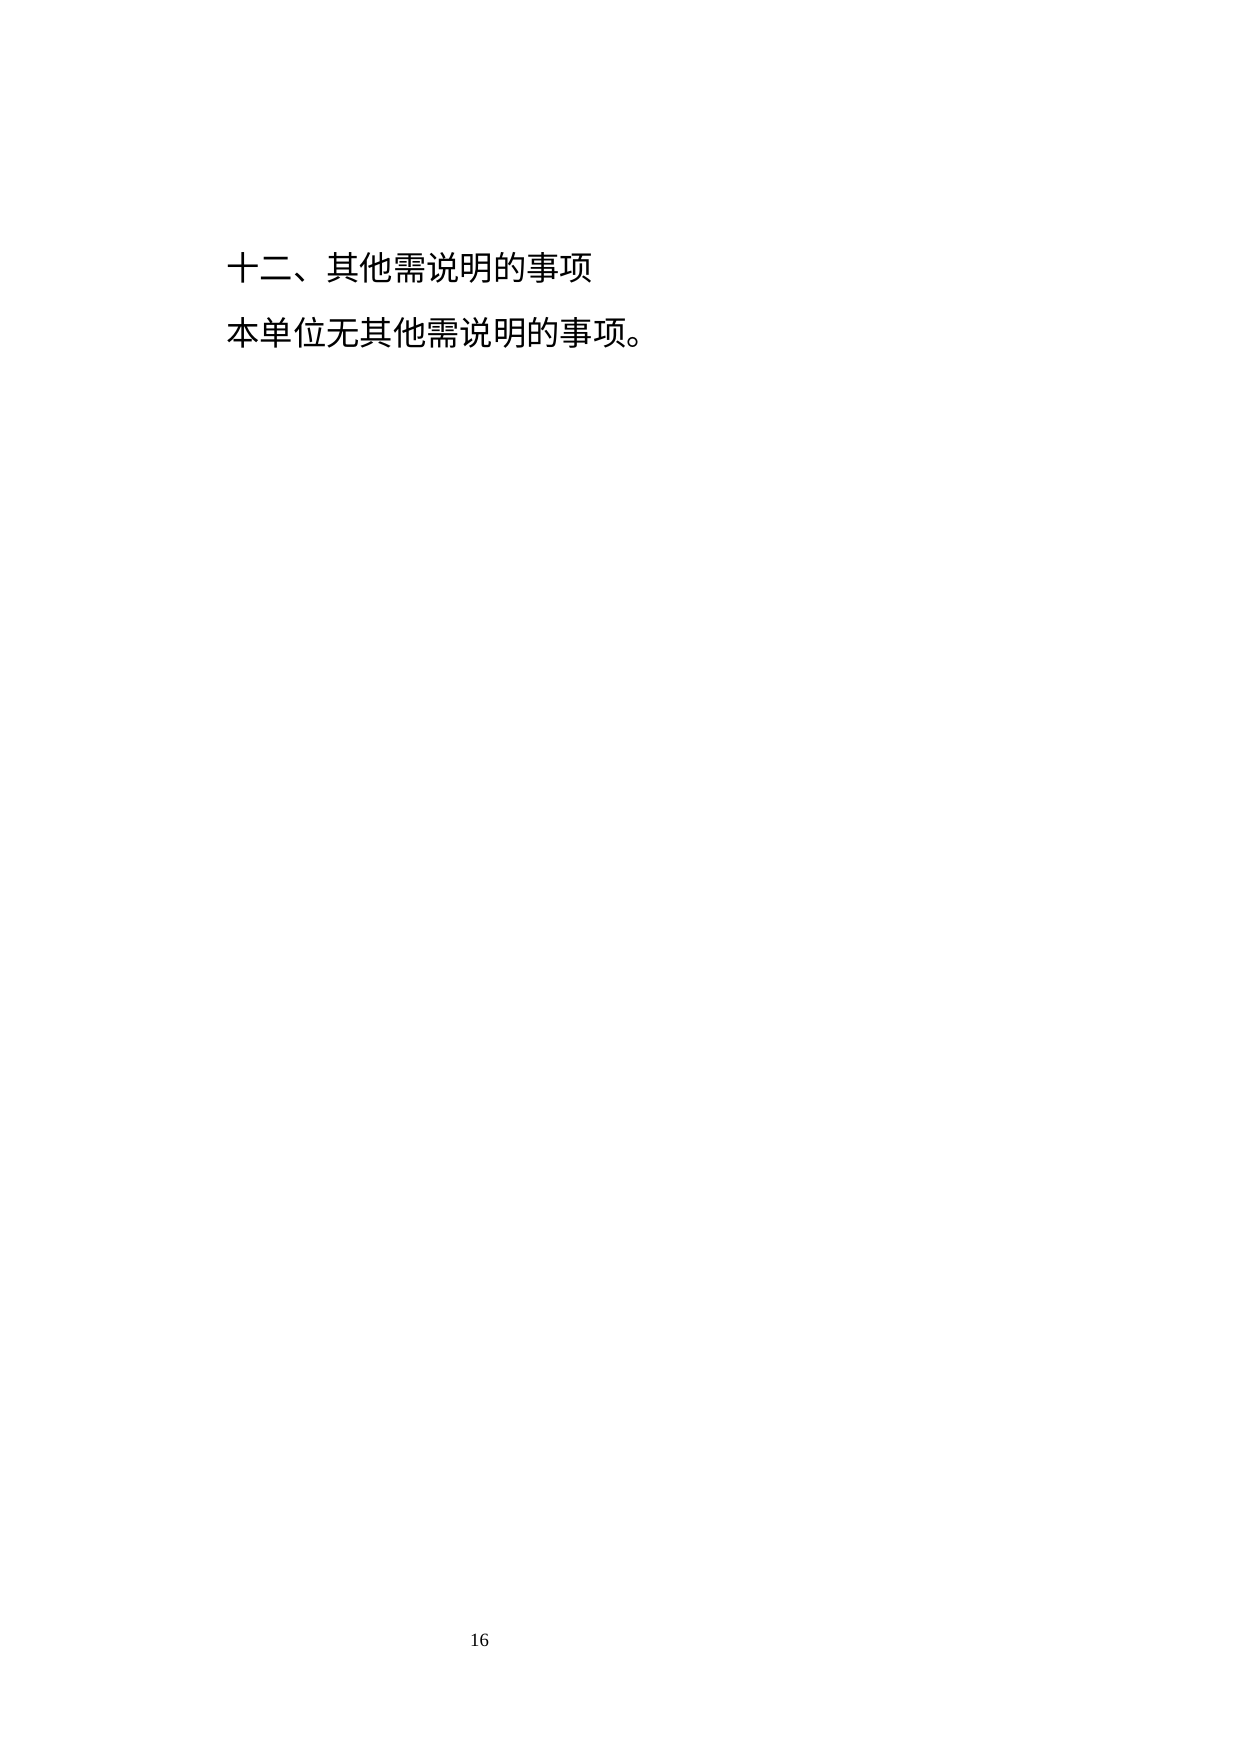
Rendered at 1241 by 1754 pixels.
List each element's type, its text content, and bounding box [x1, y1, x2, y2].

text 十二、其他需说明的事项 [159, 233, 1081, 298]
text 本单位无其他需说明的事项。 [159, 298, 1081, 363]
